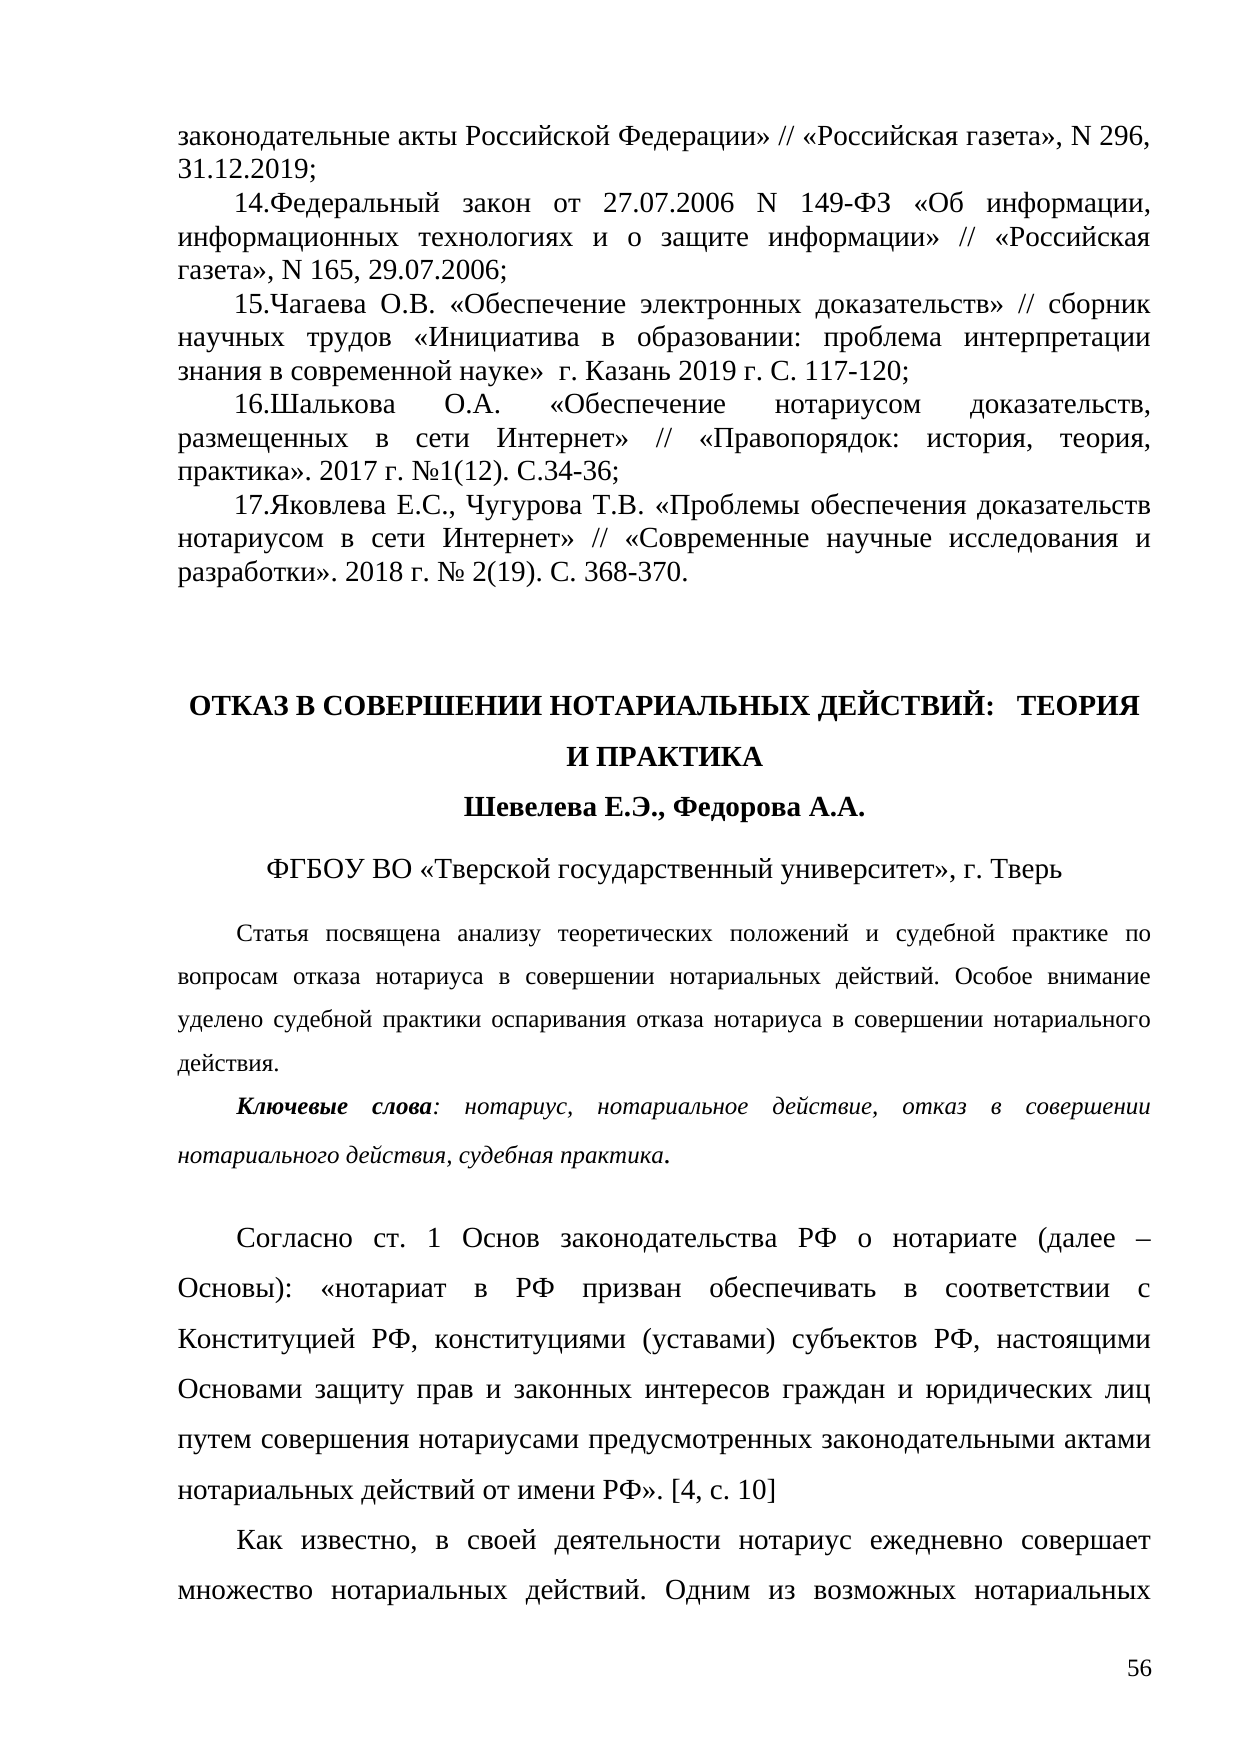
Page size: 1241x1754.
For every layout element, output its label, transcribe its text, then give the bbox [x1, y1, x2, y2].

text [177, 1522, 1152, 1606]
text ФГБОУ ВО «Тверской государственный университет», г. Тверь [177, 851, 1152, 885]
text Ключевые слова: нотариус, нотариальное действие, отказ в совершении нотариального действия, судебная практика. [177, 1091, 1152, 1170]
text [177, 118, 1152, 185]
subtitle ОТКАЗ В СОВЕРШЕНИИ НОТАРИАЛЬНЫХ ДЕЙСТВИЙ: ТЕОРИЯ И ПРАКТИКА [177, 688, 1152, 772]
text 17.Яковлева Е.С., Чугурова Т.В. «Проблемы обеспечения доказательств нотариусом в сети Интернет» // «Современные научные исследования и разработки». 2018 г. № 2(19). С. 368-370. [177, 487, 1152, 588]
text Статья посвящена анализу теоретических положений и судебной практике по вопросам отказа нотариуса в совершении нотариальных действий. Особое внимание уделено судебной практики оспаривания отказа нотариуса в совершении нотариального действия. [177, 918, 1152, 1076]
text 14.Федеральный закон от 27.07.2006 N 149-ФЗ «Об информации, информационных технологиях и о защите информации» // «Российская газета», N 165, 29.07.2006; [177, 185, 1152, 286]
subtitle Шевелева Е.Э., Федорова А.А. [177, 789, 1152, 822]
text 16.Шалькова О.А. «Обеспечение нотариусом доказательств, размещенных в сети Интернет» // «Правопорядок: история, теория, практика». 2017 г. №1(12). С.34-36; [177, 386, 1152, 487]
text Согласно ст. 1 Основ законодательства РФ о нотариате (далее – Основы): «нотариат в РФ призван обеспечивать в соответствии с Конституцией РФ, конституциями (уставами) субъектов РФ, настоящими Основами защиту прав и законных интересов граждан и юридических лиц путем совершения нотариусами предусмотренных законодательными актами нотариальных действий от имени РФ». [4, с. 10] [177, 1220, 1152, 1505]
text 15.Чагаева О.В. «Обеспечение электронных доказательств» // сборник научных трудов «Инициатива в образовании: проблема интерпретации знания в современной науке» г. Казань 2019 г. С. 117-120; [177, 286, 1152, 386]
